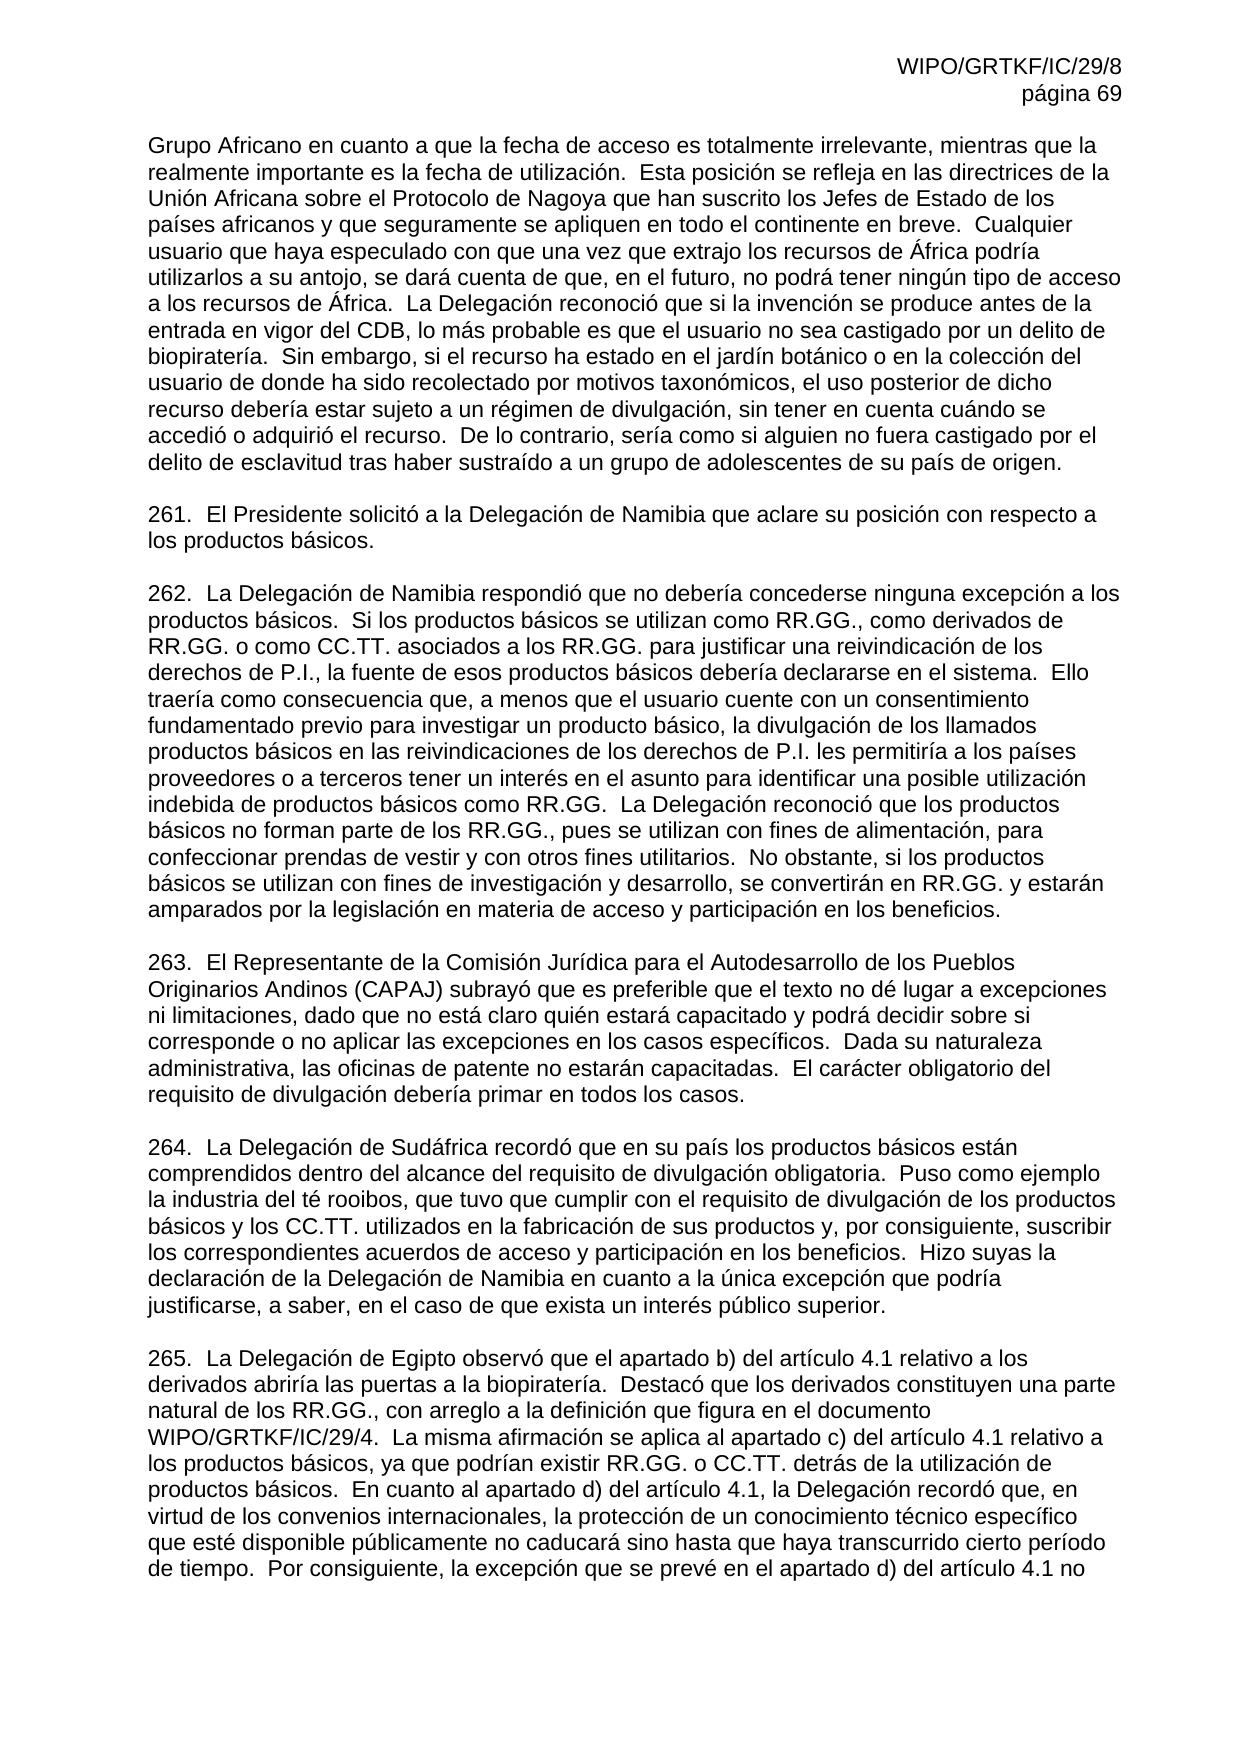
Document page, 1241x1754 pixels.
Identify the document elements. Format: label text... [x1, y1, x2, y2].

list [148, 1344, 1122, 1582]
list La Delegación de Namibia respondió que no debería concederse ninguna excepción a los productos básicos. Si los productos básicos se utilizan como RR.GG., como derivados de RR.GG. o como CC.TT. asociados a los RR.GG. para justificar una reivindicación de los derechos de P.I., la fuente de esos productos básicos debería declararse en el sistema. Ello traería como consecuencia que, a menos que el usuario cuente con un consentimiento fundamentado previo para investigar un producto básico, la divulgación de los llamados productos básicos en las reivindicaciones de los derechos de P.I. les permitiría a los países proveedores o a terceros tener un interés en el asunto para identificar una posible utilización indebida de productos básicos como RR.GG. La Delegación reconoció que los productos básicos no forman parte de los RR.GG., pues se utilizan con fines de alimentación, para confeccionar prendas de vestir y con otros fines utilitarios. No obstante, si los productos básicos se utilizan con fines de investigación y desarrollo, se convertirán en RR.GG. y estarán amparados por la legislación en materia de acceso y participación en los beneficios. [148, 580, 1122, 923]
list El Presidente solicitó a la Delegación de Namibia que aclare su posición con respecto a los productos básicos. [148, 501, 1122, 554]
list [148, 132, 1122, 475]
list El Representante de la Comisión Jurídica para el Autodesarrollo de los Pueblos Originarios Andinos (CAPAJ) subrayó que es preferible que el texto no dé lugar a excepciones ni limitaciones, dado que no está claro quién estará capacitado y podrá decidir sobre si corresponde o no aplicar las excepciones en los casos específicos. Dada su naturaleza administrativa, las oficinas de patente no estarán capacitadas. El carácter obligatorio del requisito de divulgación debería primar en todos los casos. [148, 949, 1122, 1107]
list La Delegación de Sudáfrica recordó que en su país los productos básicos están comprendidos dentro del alcance del requisito de divulgación obligatoria. Puso como ejemplo la industria del té rooibos, que tuvo que cumplir con el requisito de divulgación de los productos básicos y los CC.TT. utilizados en la fabricación de sus productos y, por consiguiente, suscribir los correspondientes acuerdos de acceso y participación en los beneficios. Hizo suyas la declaración de la Delegación de Namibia en cuanto a la única excepción que podría justificarse, a saber, en el caso de que exista un interés público superior. [148, 1134, 1122, 1318]
